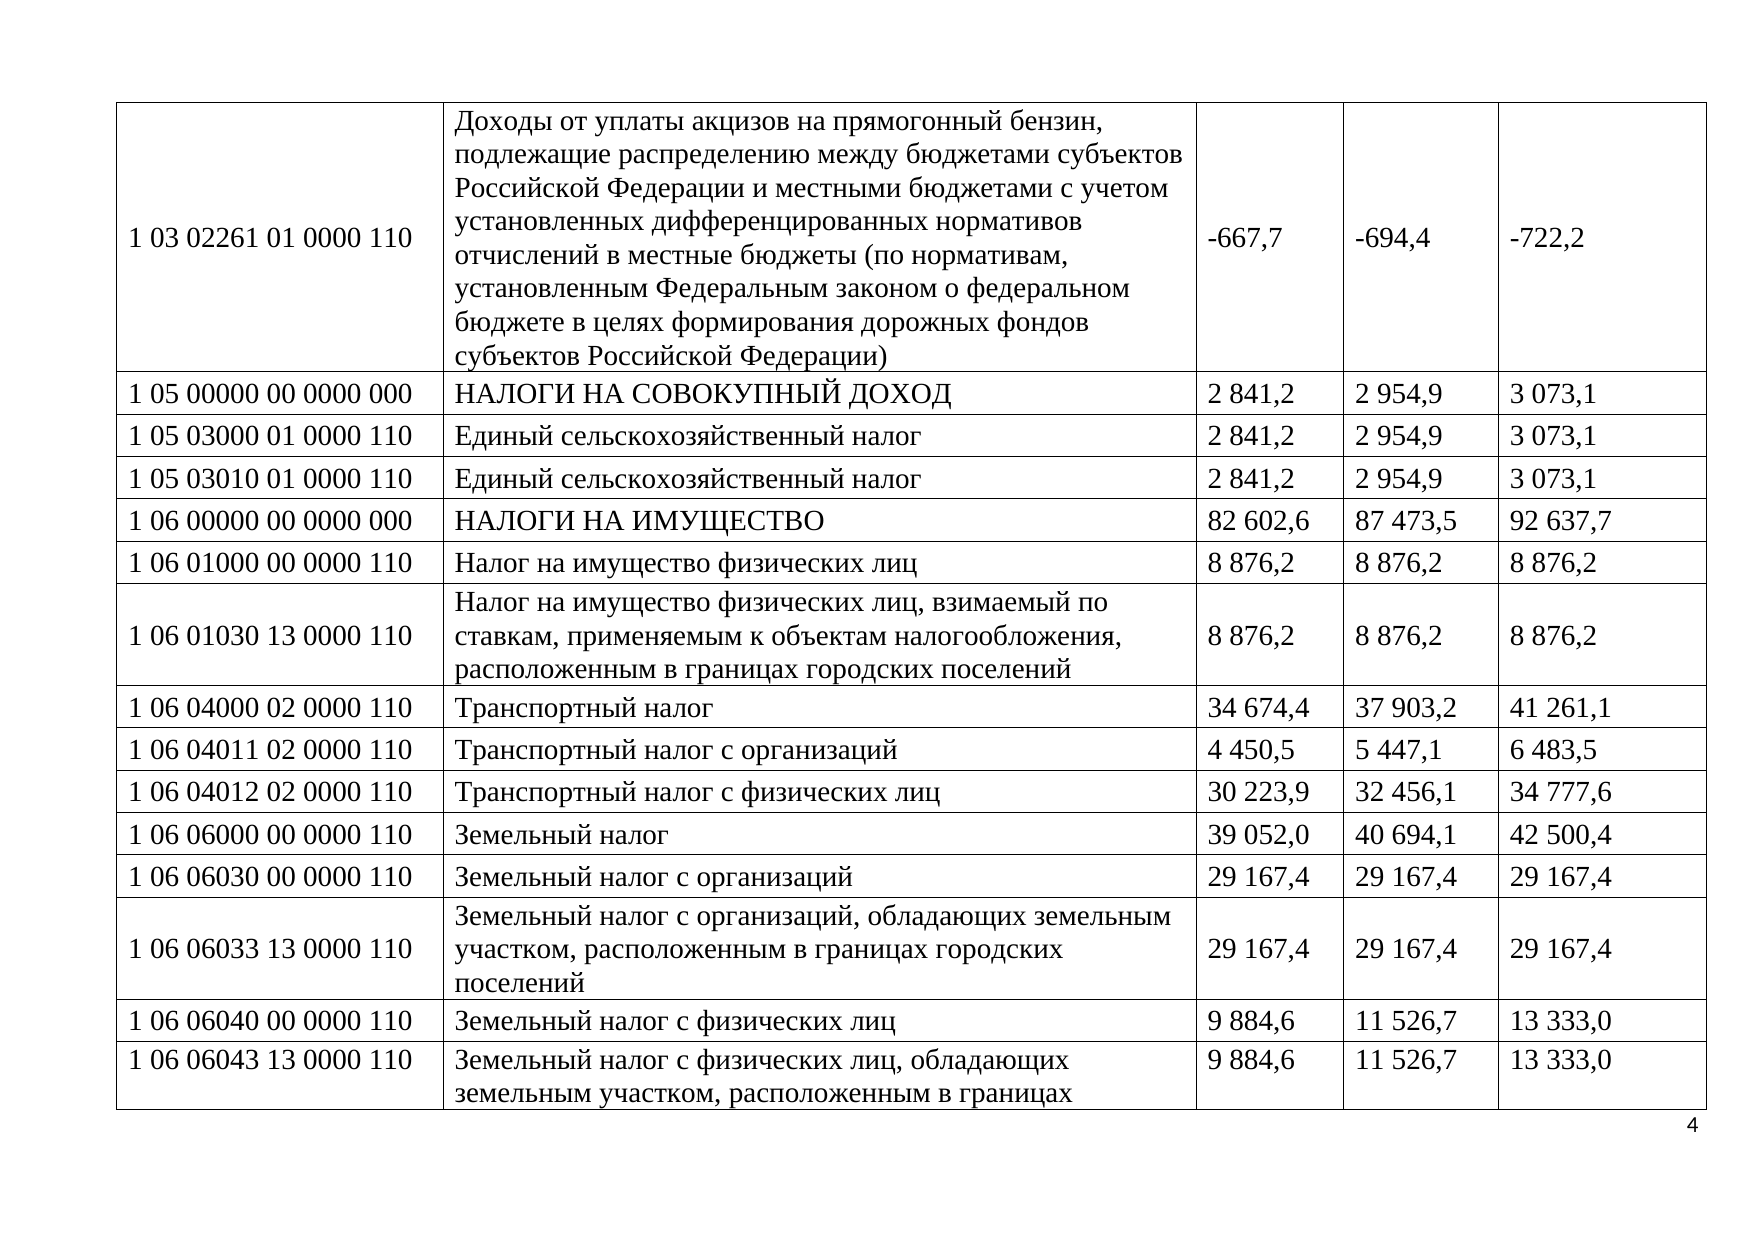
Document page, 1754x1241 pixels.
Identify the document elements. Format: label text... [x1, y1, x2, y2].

table_cell 2 954,9 [1344, 372, 1498, 413]
table_cell 1 06 04011 02 0000 110 [117, 728, 443, 769]
table_cell 5 447,1 [1344, 728, 1498, 769]
table_cell 3 073,1 [1499, 415, 1706, 456]
table_cell 29 167,4 [1344, 898, 1498, 998]
table_cell 1 06 01000 00 0000 110 [117, 542, 443, 583]
table_cell 30 223,9 [1197, 771, 1343, 812]
table_cell 2 841,2 [1197, 415, 1343, 456]
table_cell 6 483,5 [1499, 728, 1706, 769]
table_cell 1 06 06030 00 0000 110 [117, 855, 443, 897]
table_cell Единый сельскохозяйственный налог [444, 415, 1196, 456]
table_cell 13 333,0 [1499, 1000, 1706, 1041]
table_cell 11 526,7 [1344, 1000, 1498, 1041]
table_cell 40 694,1 [1344, 813, 1498, 854]
table_cell НАЛОГИ НА СОВОКУПНЫЙ ДОХОД [444, 372, 1196, 413]
table_cell 1 06 06040 00 0000 110 [117, 1000, 443, 1041]
table_cell 34 777,6 [1499, 771, 1706, 812]
table_cell 2 841,2 [1197, 372, 1343, 413]
table_cell 2 841,2 [1197, 457, 1343, 498]
table_cell 29 167,4 [1344, 855, 1498, 897]
table_cell 1 06 01030 13 0000 110 [117, 584, 443, 685]
table_cell 37 903,2 [1344, 686, 1498, 727]
table_cell 8 876,2 [1344, 542, 1498, 583]
table_cell 29 167,4 [1499, 855, 1706, 897]
table_cell 1 05 03010 01 0000 110 [117, 457, 443, 498]
table_cell 1 06 00000 00 0000 000 [117, 499, 443, 541]
table_cell Земельный налог с организаций [444, 855, 1196, 897]
table_cell 1 06 06033 13 0000 110 [117, 898, 443, 998]
table_cell 1 06 04000 02 0000 110 [117, 686, 443, 727]
table_cell 11 526,7 [1344, 1042, 1498, 1109]
table_cell 8 876,2 [1197, 542, 1343, 583]
table_cell Земельный налог [444, 813, 1196, 854]
table_cell Земельный налог с организаций, обладающих земельным участком, расположенным в границах городских поселений [444, 898, 1196, 998]
table_cell Транспортный налог [444, 686, 1196, 727]
table_cell 9 884,6 [1197, 1042, 1343, 1109]
table_cell 42 500,4 [1499, 813, 1706, 854]
table_cell 8 876,2 [1197, 584, 1343, 685]
table_cell 39 052,0 [1197, 813, 1343, 854]
table_cell 1 06 06000 00 0000 110 [117, 813, 443, 854]
table_cell 3 073,1 [1499, 457, 1706, 498]
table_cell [117, 1042, 443, 1109]
table_cell Налог на имущество физических лиц, взимаемый по ставкам, применяемым к объектам налогообложения, расположенным в границах городских поселений [444, 584, 1196, 685]
table_cell -667,7 [1197, 103, 1343, 371]
table_cell -722,2 [1499, 103, 1706, 371]
table_cell Единый сельскохозяйственный налог [444, 457, 1196, 498]
table_cell 1 05 00000 00 0000 000 [117, 372, 443, 413]
table_cell Доходы от уплаты акцизов на прямогонный бензин, подлежащие распределению между бюджетами субъектов Российской Федерации и местными бюджетами с учетом установленных дифференцированных нормативов отчислений в местные бюджеты (по нормативам, установленным Федеральным законом о федеральном бюджете в целях формирования дорожных фондов субъектов Российской Федерации) [444, 103, 1196, 371]
table_cell 82 602,6 [1197, 499, 1343, 541]
table_cell 8 876,2 [1344, 584, 1498, 685]
table_cell 29 167,4 [1499, 898, 1706, 998]
table_cell 1 03 02261 01 0000 110 [117, 103, 443, 371]
table_cell 41 261,1 [1499, 686, 1706, 727]
table_cell 34 674,4 [1197, 686, 1343, 727]
table_cell Транспортный налог с организаций [444, 728, 1196, 769]
table_cell 8 876,2 [1499, 542, 1706, 583]
table_cell 92 637,7 [1499, 499, 1706, 541]
table_cell 9 884,6 [1197, 1000, 1343, 1041]
table_cell 13 333,0 [1499, 1042, 1706, 1109]
table_cell 1 06 04012 02 0000 110 [117, 771, 443, 812]
table_cell НАЛОГИ НА ИМУЩЕСТВО [444, 499, 1196, 541]
table_cell 2 954,9 [1344, 415, 1498, 456]
table_cell -694,4 [1344, 103, 1498, 371]
table_cell 29 167,4 [1197, 898, 1343, 998]
table_cell 87 473,5 [1344, 499, 1498, 541]
table_cell 3 073,1 [1499, 372, 1706, 413]
table_cell Налог на имущество физических лиц [444, 542, 1196, 583]
table_cell 4 450,5 [1197, 728, 1343, 769]
table_cell 2 954,9 [1344, 457, 1498, 498]
table_cell 32 456,1 [1344, 771, 1498, 812]
table_cell 29 167,4 [1197, 855, 1343, 897]
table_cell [444, 1042, 1196, 1109]
table_cell Транспортный налог с физических лиц [444, 771, 1196, 812]
table_cell 8 876,2 [1499, 584, 1706, 685]
table_cell 1 05 03000 01 0000 110 [117, 415, 443, 456]
table_cell Земельный налог с физических лиц [444, 1000, 1196, 1041]
